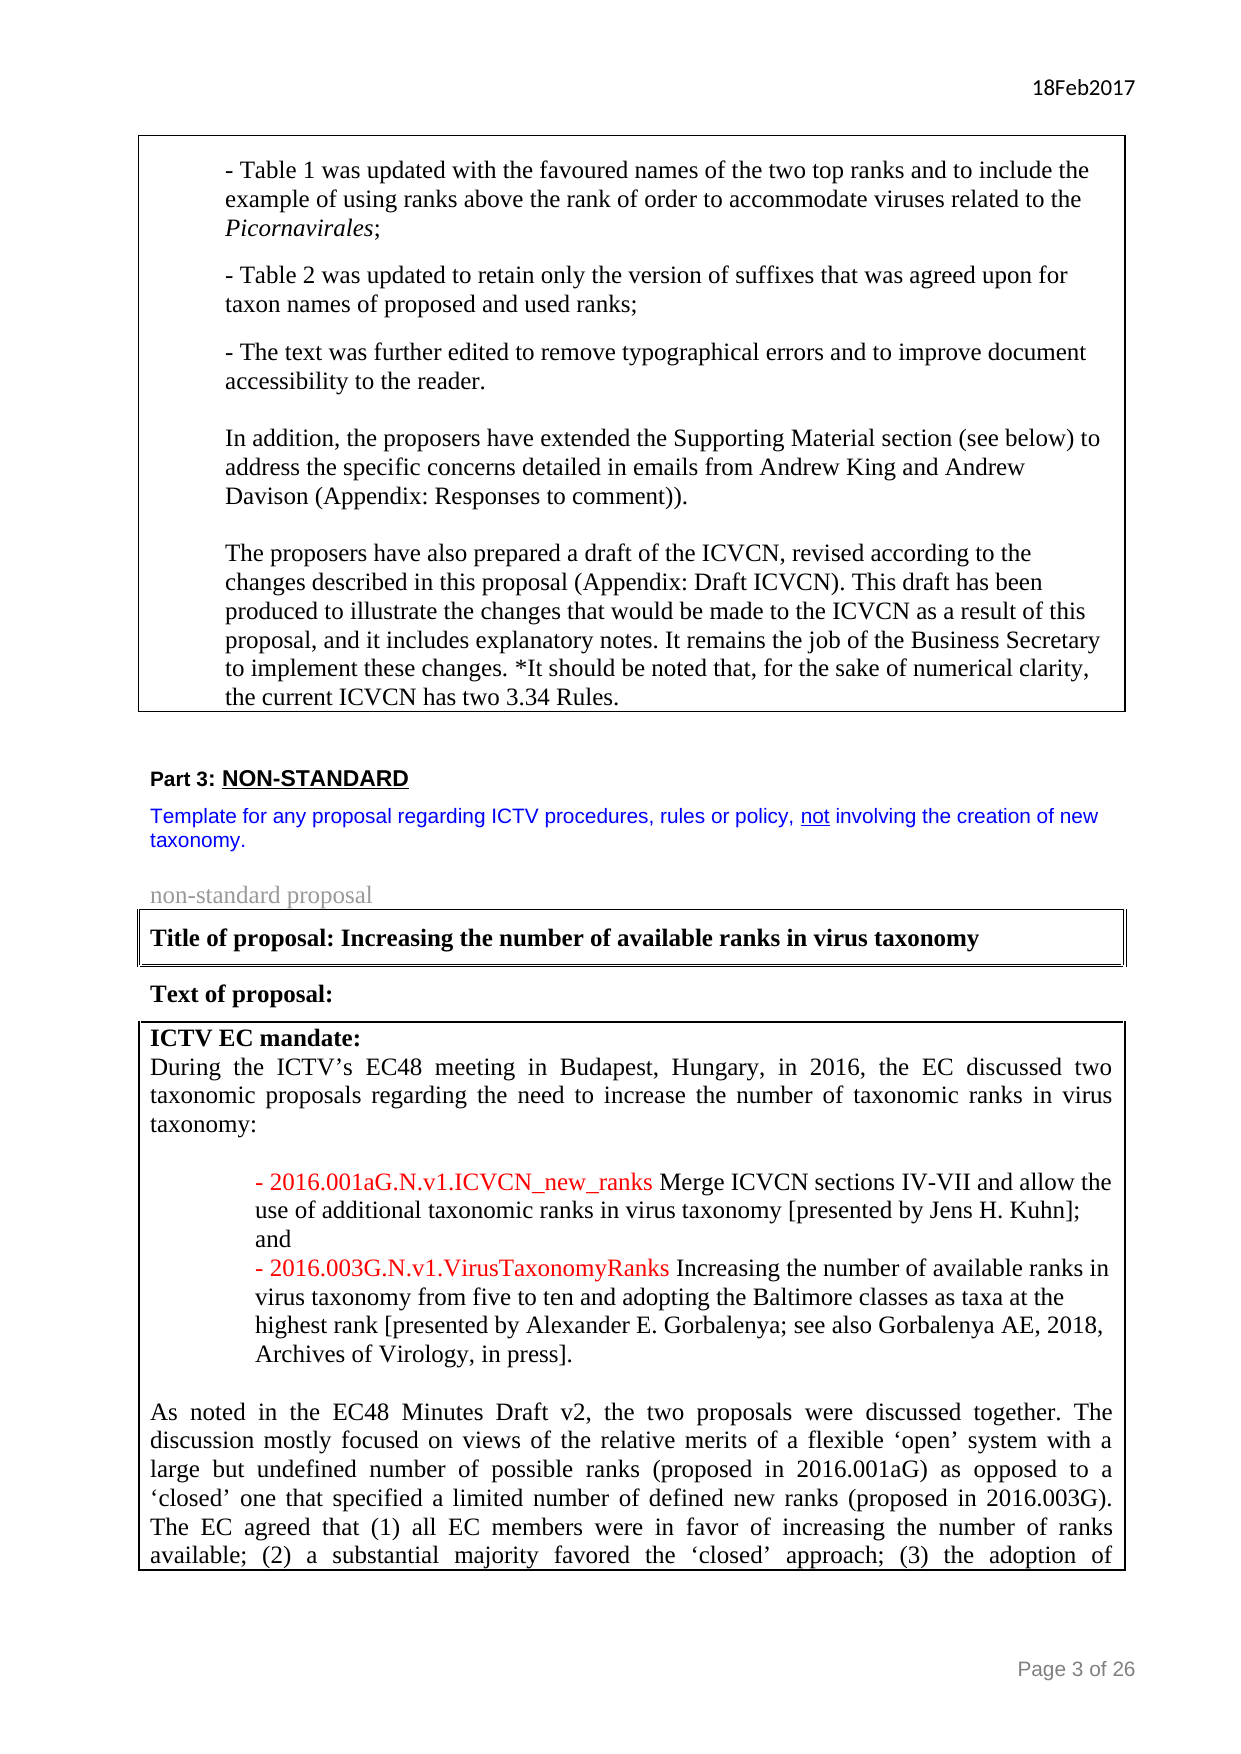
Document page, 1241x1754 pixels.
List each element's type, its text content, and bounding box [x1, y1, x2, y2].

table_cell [140, 1021, 1124, 1569]
table_cell Title of proposal: Increasing the number of available ranks in virus taxonomy [140, 910, 1123, 964]
table_header non-standard proposal [139, 880, 1125, 909]
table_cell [139, 136, 1124, 711]
text Part 3: NON-STANDARD [150, 765, 1135, 791]
table_cell Text of proposal: [139, 964, 1125, 1021]
text Template for any proposal regarding ICTV procedures, rules or policy, not involving the creation of new taxonomy. [150, 804, 1135, 852]
